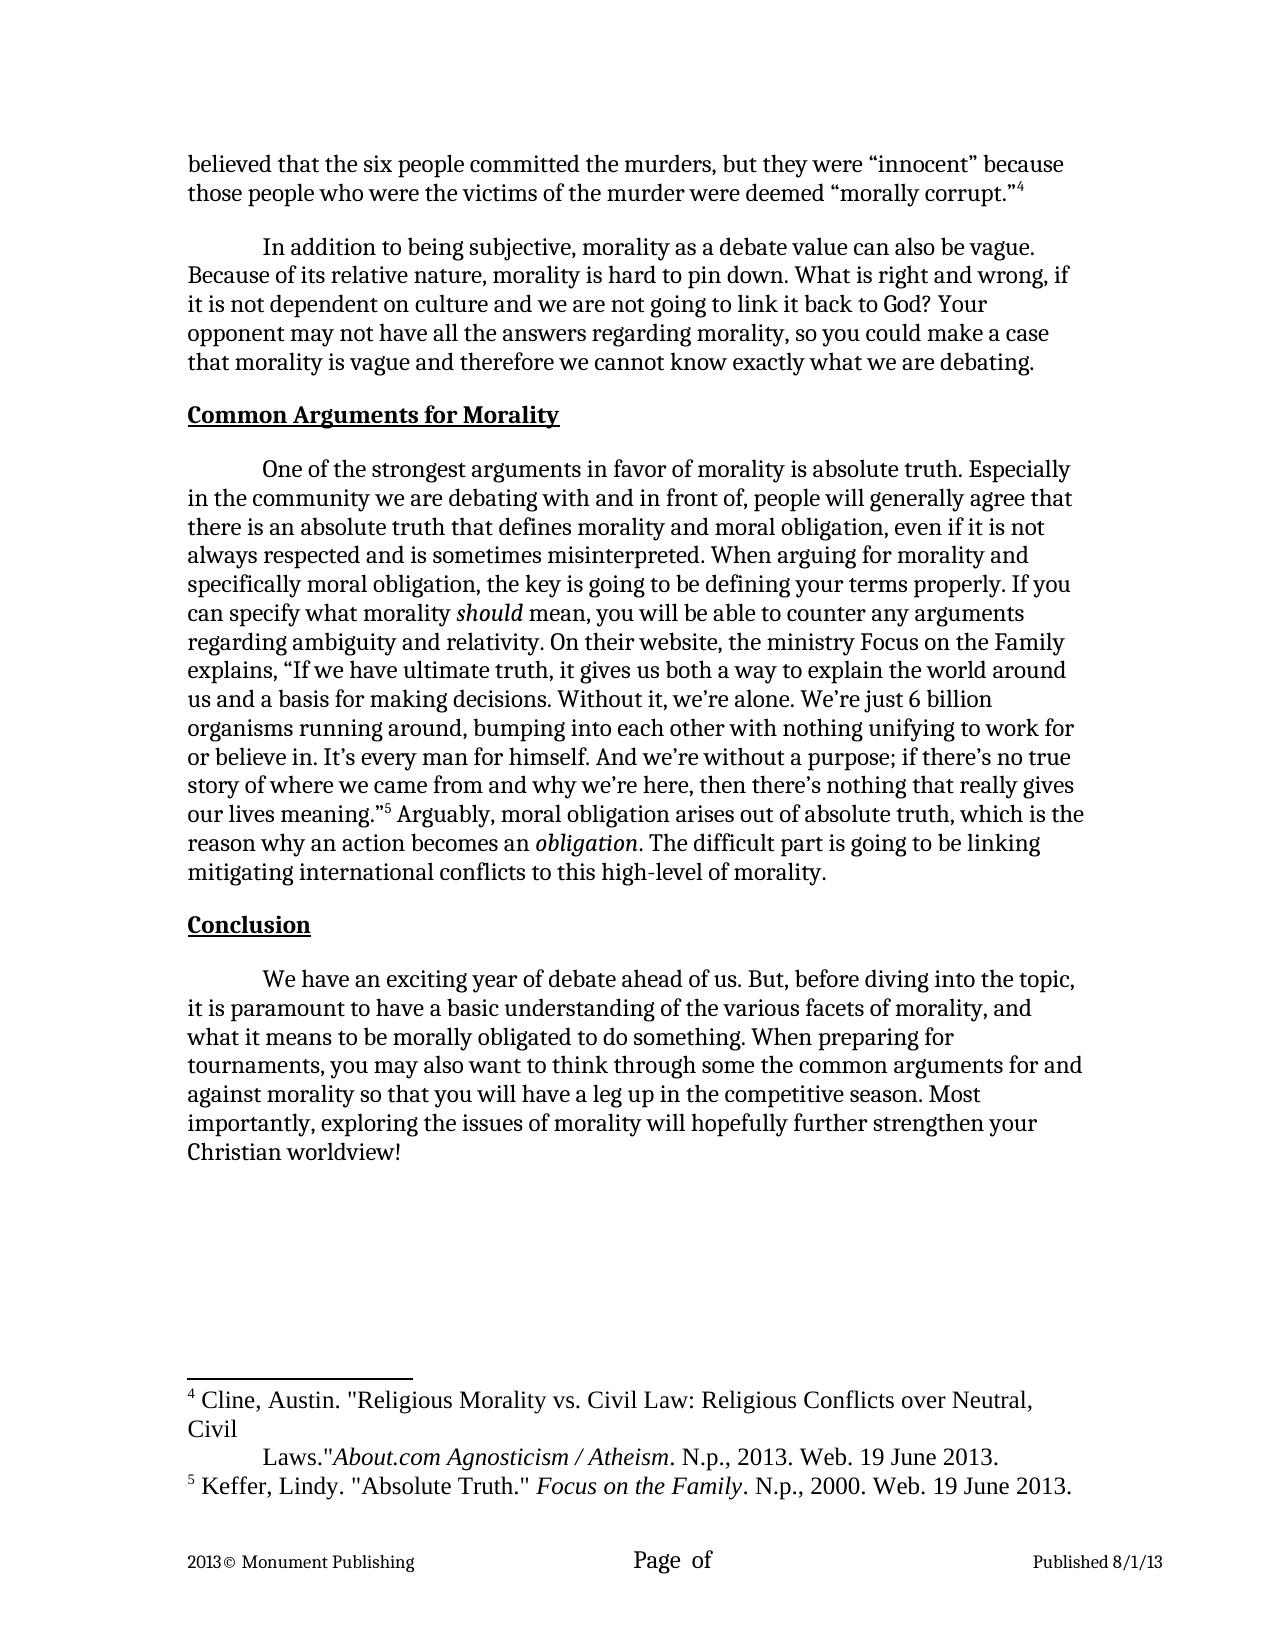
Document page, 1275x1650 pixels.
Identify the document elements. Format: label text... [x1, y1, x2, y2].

text Conclusion [187, 911, 1087, 940]
text We have an exciting year of debate ahead of us. But, before diving into the topic, it is paramount to have a basic understanding of the various facets of morality, and what it means to be morally obligated to do something. When preparing for tournaments, you may also want to think through some the common arguments for and against morality so that you will have a leg up in the competitive season. Most importantly, exploring the issues of morality will hopefully further strengthen your Christian worldview! [187, 965, 1087, 1166]
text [187, 150, 1087, 207]
text Common Arguments for Morality [187, 401, 1087, 430]
text In addition to being subjective, morality as a debate value can also be vague. Because of its relative nature, morality is hard to pin down. What is right and wrong, if it is not dependent on culture and we are not going to link it back to God? Your opponent may not have all the answers regarding morality, so you could make a case that morality is vague and therefore we cannot know exactly what we are debating. [187, 232, 1087, 376]
text One of the strongest arguments in favor of morality is absolute truth. Especially in the community we are debating with and in front of, people will generally agree that there is an absolute truth that defines morality and moral obligation, even if it is not always respected and is sometimes misinterpreted. When arguing for morality and specifically moral obligation, the key is going to be defining your terms properly. If you can specify what morality should mean, you will be able to counter any arguments regarding ambiguity and relativity. On their website, the ministry Focus on the Family explains, “If we have ultimate truth, it gives us both a way to explain the world around us and a basis for making decisions. Without it, we’re alone. We’re just 6 billion organisms running around, bumping into each other with nothing unifying to work for or believe in. It’s every man for himself. And we’re without a purpose; if there’s no true story of where we came from and why we’re here, then there’s nothing that really gives our lives meaning.” Arguably, moral obligation arises out of absolute truth, which is the reason why an action becomes an obligation. The difficult part is going to be linking mitigating international conflicts to this high-level of morality. [187, 455, 1087, 886]
